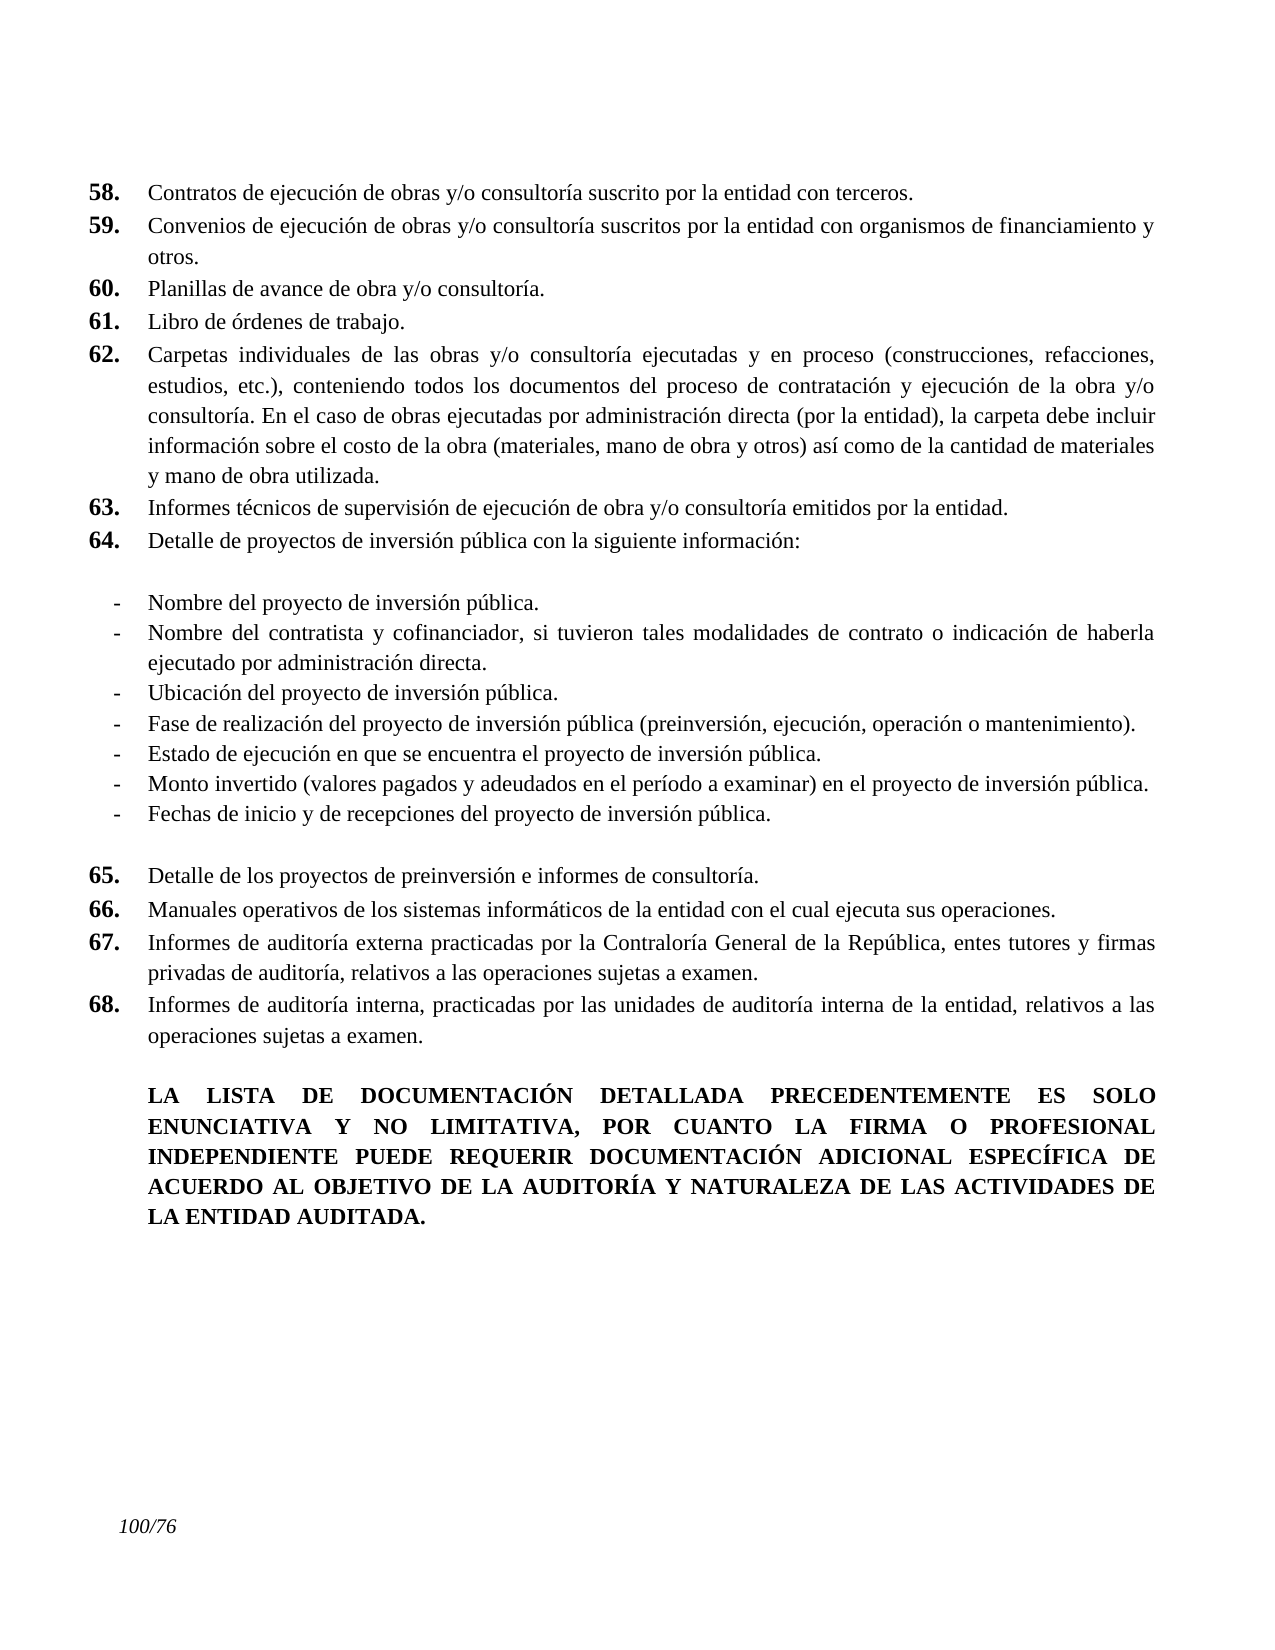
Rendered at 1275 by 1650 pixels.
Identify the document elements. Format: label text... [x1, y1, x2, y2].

list Informes de auditoría externa practicadas por de , entes tutores y firmas privadas de auditoría, relativos a las operaciones sujetas a examen. [89, 927, 1157, 986]
list Ubicación del proyecto de inversión pública. [113, 679, 1157, 706]
list Contratos de ejecución de obras y/o consultoría suscrito por la entidad con terceros. [89, 177, 1157, 206]
list Libro de órdenes de trabajo. [89, 306, 1157, 335]
list Manuales operativos de los sistemas informáticos de la entidad con el cual ejecuta sus operaciones. [89, 894, 1157, 922]
list Convenios de ejecución de obras y/o consultoría suscritos por la entidad con organismos de financiamiento y otros. [89, 210, 1157, 269]
list Nombre del contratista y cofinanciador, si tuvieron tales modalidades de contrato o indicación de haberla ejecutado por administración directa. [113, 619, 1157, 676]
list Estado de ejecución en que se encuentra el proyecto de inversión pública. [113, 740, 1157, 766]
list Nombre del proyecto de inversión pública. [113, 589, 1157, 615]
list Informes técnicos de supervisión de ejecución de obra y/o consultoría emitidos por la entidad. [89, 492, 1157, 521]
text DOCUMENTACIÓN DETALLADA PRECEDENTEMENTE ES SOLO ENUNCIATIVA Y NO LIMITATIVA, POR CUANTO PROFESIONAL INDEPENDIENTE PUEDE REQUERIR DOCUMENTACIÓN ADICIONAL ESPECÍFICA DE ACUERDO AL OBJETIVO DE NATURALEZA DE LAS ACTIVIDADES DE [148, 1082, 1157, 1230]
list Informes de auditoría interna, practicadas por las unidades de auditoría interna de la entidad, relativos a las operaciones sujetas a examen. [89, 989, 1157, 1048]
list Fechas de inicio y de recepciones del proyecto de inversión pública. [113, 800, 1157, 827]
list Fase de realización del proyecto de inversión pública (preinversión, ejecución, operación o mantenimiento). [113, 709, 1157, 736]
list Planillas de avance de obra y/o consultoría. [89, 273, 1157, 302]
list Carpetas individuales de las obras y/o consultoría ejecutadas y en proceso (construcciones, refacciones, estudios, etc.), conteniendo todos los documentos del proceso de contratación y ejecución de la obra y/o consultoría. En el caso de obras ejecutadas por administración directa (por la entidad), la carpeta debe incluir información sobre el costo de la obra (materiales, mano de obra y otros) así como de la cantidad de materiales y mano de obra utilizada. [89, 339, 1157, 489]
list Monto invertido (valores pagados y adeudados en el período a examinar) en el proyecto de inversión pública. [113, 770, 1157, 796]
list Detalle de los proyectos de preinversión e informes de consultoría. [89, 861, 1157, 889]
list Detalle de proyectos de inversión pública con la siguiente información: [89, 526, 1157, 554]
